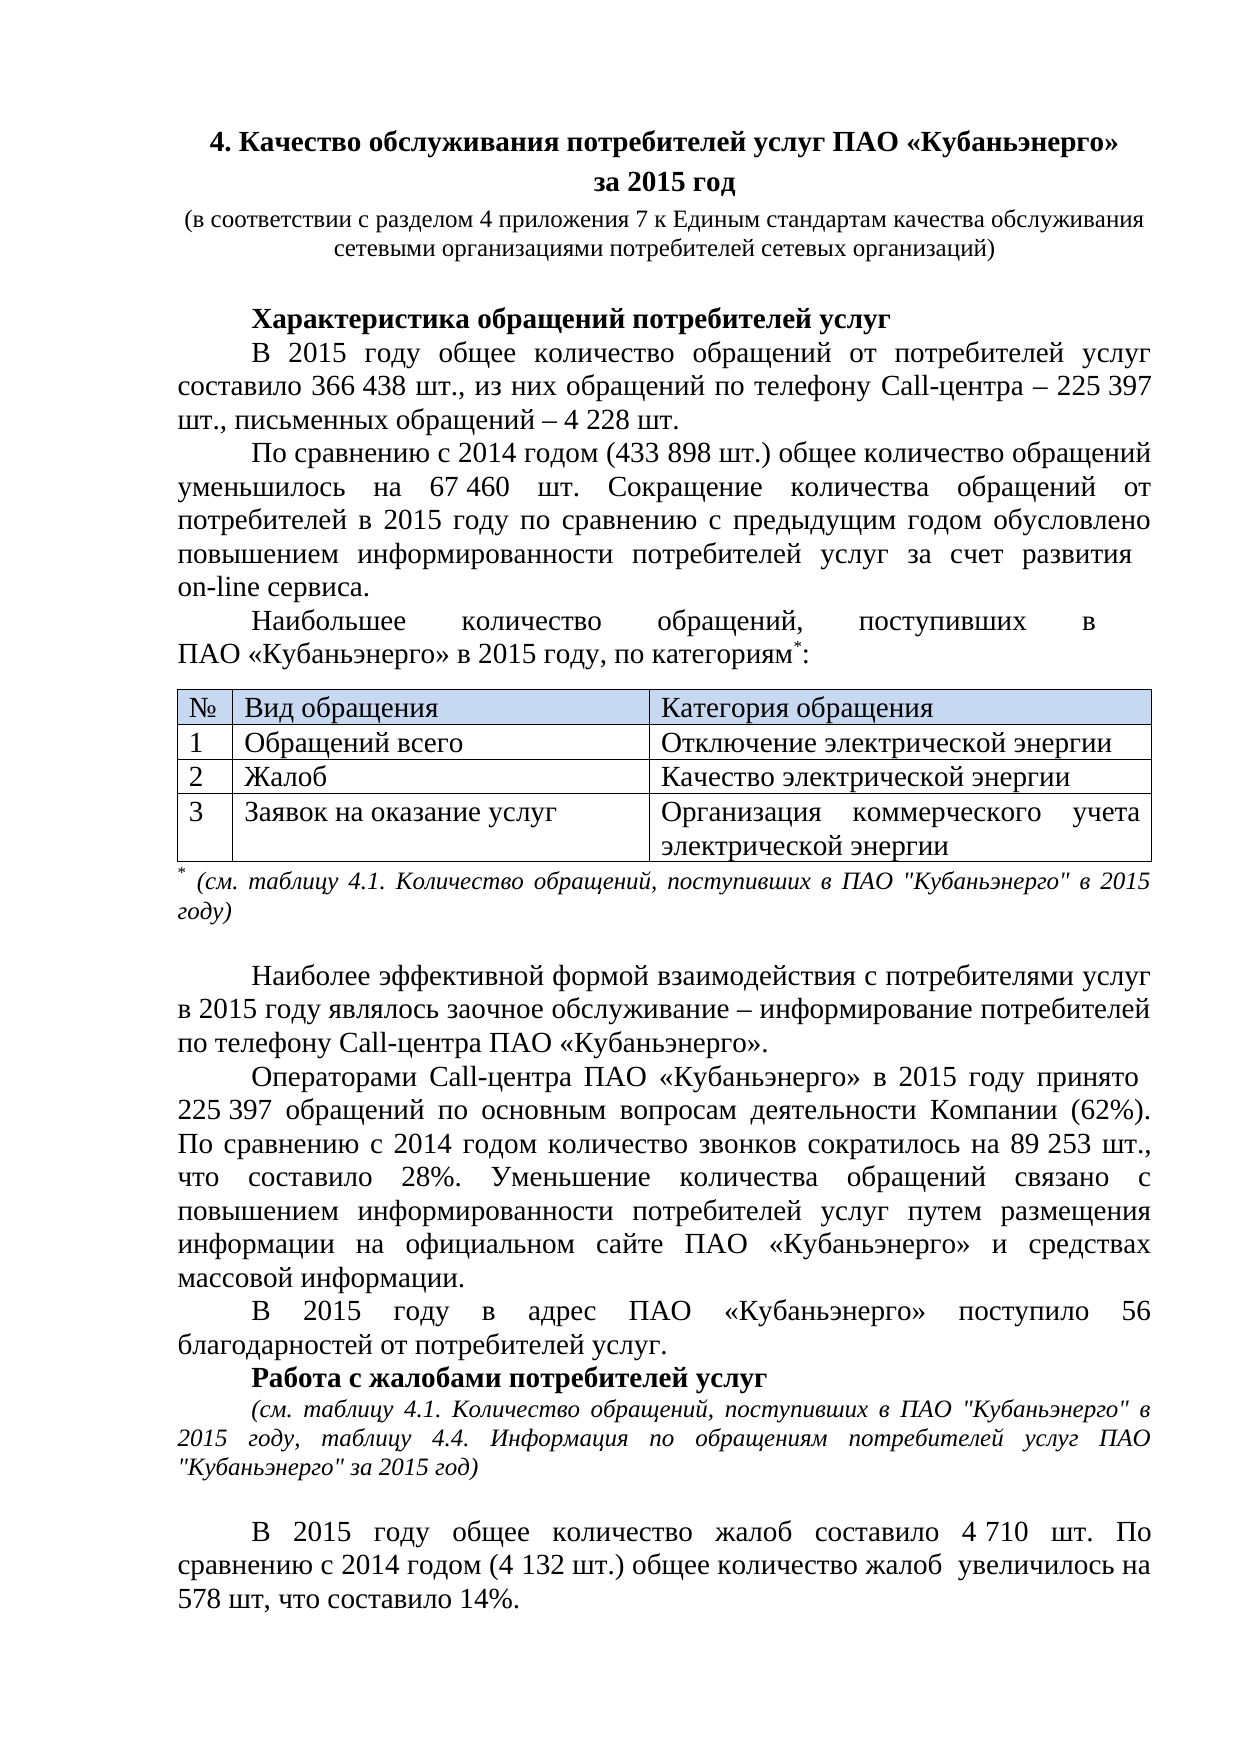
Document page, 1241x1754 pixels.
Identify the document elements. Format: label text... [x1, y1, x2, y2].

table_cell Отключение электрической энергии [650, 725, 1151, 758]
table_cell 3 [178, 794, 232, 861]
text В 2015 году общее количество жалоб составило 4 710 шт. По сравнению с 2014 годом (4 132 шт.) общее количество жалоб увеличилось на 578 шт, что составило 14%. [177, 1514, 1152, 1614]
table_cell Организация коммерческого учета электрической энергии [650, 794, 1151, 861]
table_header Вид обращения [233, 690, 649, 724]
text (см. таблицу 4.1. Количество обращений, поступивших в ПАО "Кубаньэнерго" в 2015 году, таблицу 4.4. Информация по обращениям потребителей услуг ПАО "Кубаньэнерго" за 2015 год) [177, 1394, 1152, 1480]
text (в соответствии с разделом 4 приложения 7 к Единым стандартам качества обслуживания сетевыми организациями потребителей сетевых организаций) [177, 204, 1152, 261]
table_cell Обращений всего [233, 725, 649, 758]
table_header Категория обращения [650, 690, 1151, 724]
text По сравнению с 2014 годом (433 898 шт.) общее количество обращений уменьшилось на 67 460 шт. Сокращение количества обращений от потребителей в 2015 году по сравнению с предыдущим годом обусловлено повышением информированности потребителей услуг за счет развития on-line сервиса. [177, 435, 1152, 603]
text Работа с жалобами потребителей услуг [177, 1361, 1152, 1394]
table_cell Заявок на оказание услуг [233, 794, 649, 861]
text Наибольшее количество обращений, поступивших в ПАО «Кубаньэнерго» в 2015 году, по категориям*: [177, 603, 1152, 670]
text Наиболее эффективной формой взаимодействия с потребителями услуг в 2015 году являлось заочное обслуживание – информирование потребителей по телефону Call-центра ПАО «Кубаньэнерго». [177, 958, 1152, 1059]
text 4. Качество обслуживания потребителей услуг ПАО «Кубаньэнерго» [177, 124, 1152, 158]
text В 2015 году в адрес ПАО «Кубаньэнерго» поступило 56 благодарностей от потребителей услуг. [177, 1293, 1152, 1361]
table_cell 1 [178, 725, 232, 758]
table_header № [178, 690, 232, 724]
text за 2015 год [177, 164, 1152, 198]
table_cell Качество электрической энергии [650, 760, 1151, 793]
text Операторами Call-центра ПАО «Кубаньэнерго» в 2015 году принято 225 397 обращений по основным вопросам деятельности Компании (62%). По сравнению с 2014 годом количество звонков сократилось на 89 253 шт., что составило 28%. Уменьшение количества обращений связано с повышением информированности потребителей услуг путем размещения информации на официальном сайте ПАО «Кубаньэнерго» и средствах массовой информации. [177, 1059, 1152, 1293]
text В 2015 году общее количество обращений от потребителей услуг составило 366 438 шт., из них обращений по телефону Call-центра – 225 397 шт., письменных обращений – 4 228 шт. [177, 335, 1152, 435]
table_cell Жалоб [233, 760, 649, 793]
text * (см. таблицу 4.1. Количество обращений, поступивших в ПАО "Кубаньэнерго" в 2015 году) [177, 862, 1152, 924]
table_cell 2 [178, 760, 232, 793]
text Характеристика обращений потребителей услуг [177, 301, 1152, 335]
